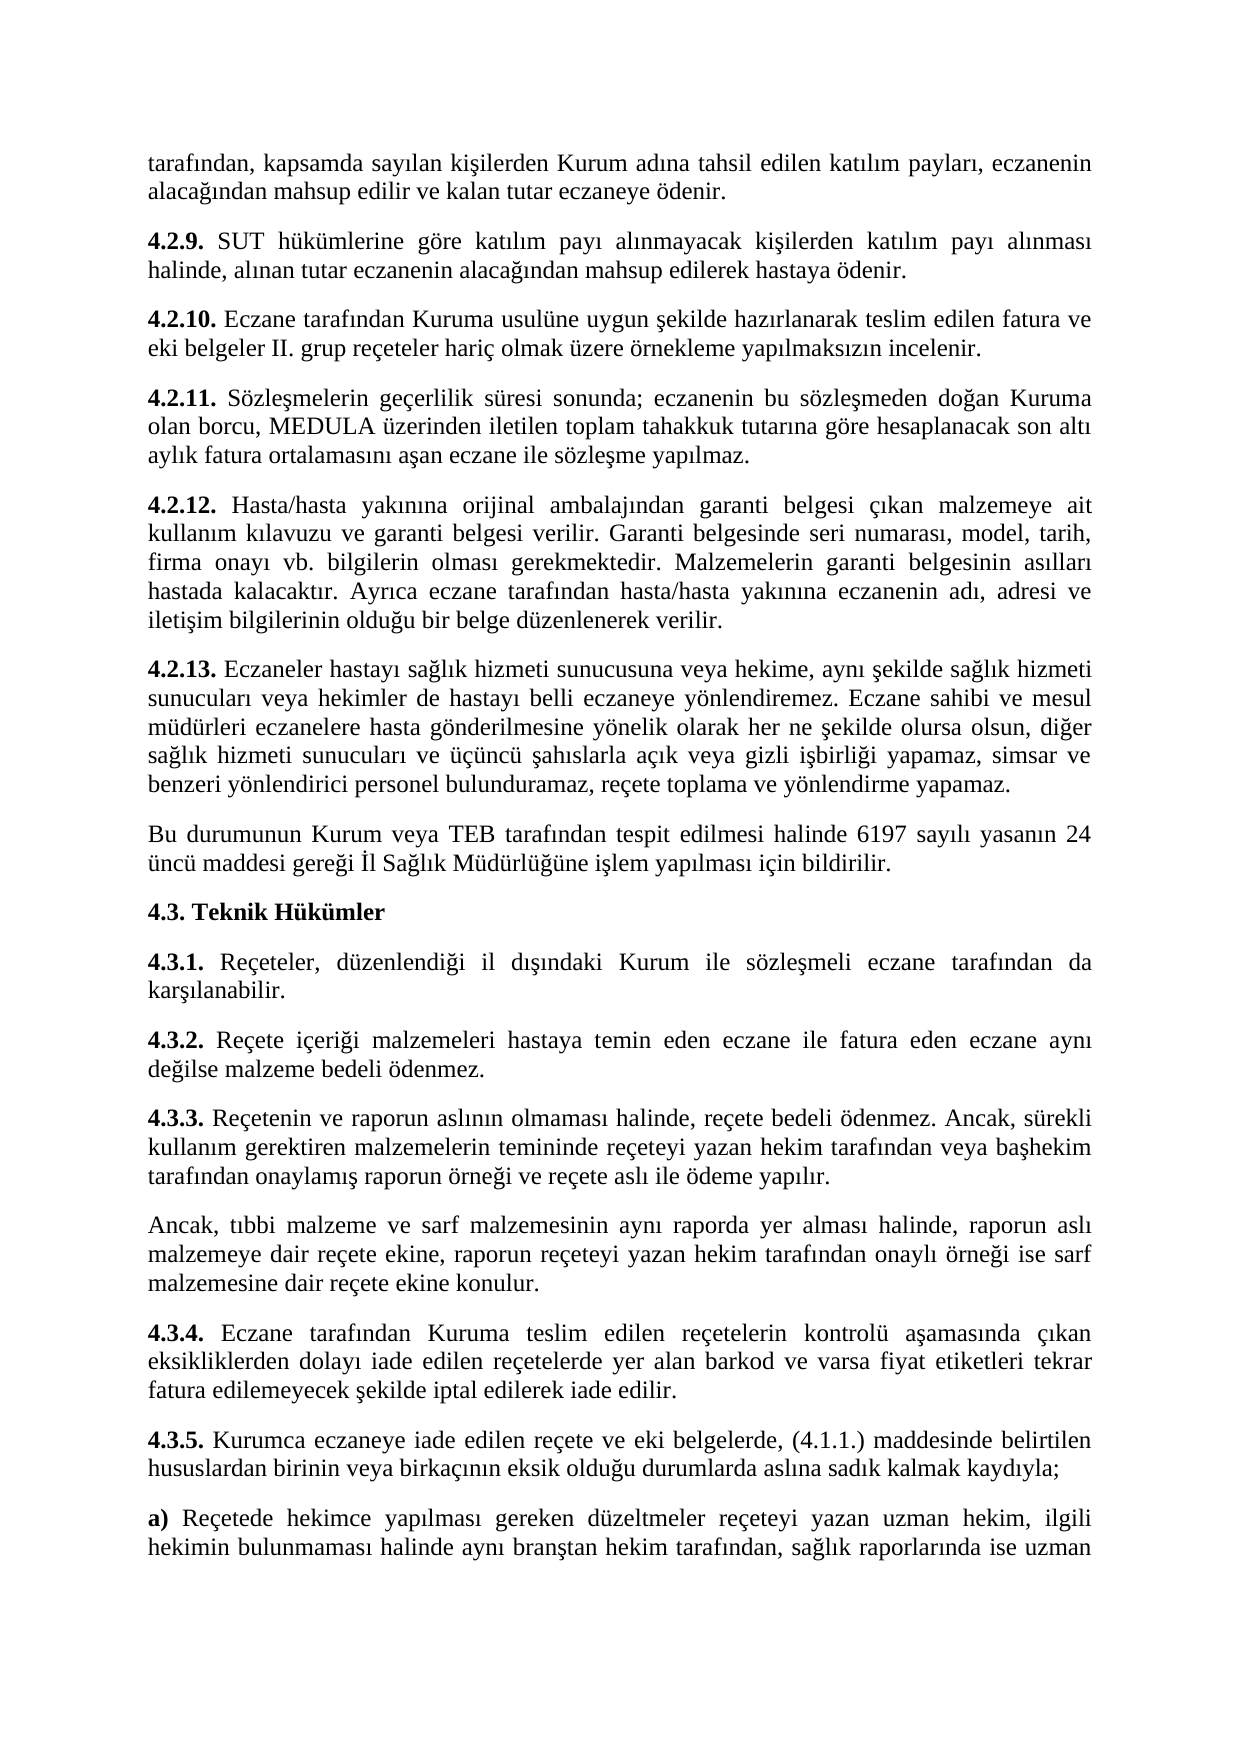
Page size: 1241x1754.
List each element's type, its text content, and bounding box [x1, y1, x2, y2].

text Bu durumunun Kurum veya TEB tarafından tespit edilmesi halinde 6197 sayılı yasanın 24 üncü maddesi gereği İl Sağlık Müdürlüğüne işlem yapılması için bildirilir. [148, 819, 1093, 876]
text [148, 148, 1093, 205]
text 4.3.3. Reçetenin ve raporun aslının olmaması halinde, reçete bedeli ödenmez. Ancak, sürekli kullanım gerektiren malzemelerin temininde reçeteyi yazan hekim tarafından veya başhekim tarafından onaylamış raporun örneği ve reçete aslı ile ödeme yapılır. [148, 1103, 1093, 1190]
text 4.2.10. Eczane tarafından Kuruma usulüne uygun şekilde hazırlanarak teslim edilen fatura ve eki belgeler II. grup reçeteler hariç olmak üzere örnekleme yapılmaksızın incelenir. [148, 304, 1093, 362]
text 4.3.5. Kurumca eczaneye iade edilen reçete ve eki belgelerde, (4.1.1.) maddesinde belirtilen hususlardan birinin veya birkaçının eksik olduğu durumlarda aslına sadık kalmak kaydıyla; [148, 1425, 1093, 1482]
text 4.3.4. Eczane tarafından Kuruma teslim edilen reçetelerin kontrolü aşamasında çıkan eksikliklerden dolayı iade edilen reçetelerde yer alan barkod ve varsa fiyat etiketleri tekrar fatura edilemeyecek şekilde iptal edilerek iade edilir. [148, 1318, 1093, 1404]
text 4.2.13. Eczaneler hastayı sağlık hizmeti sunucusuna veya hekime, aynı şekilde sağlık hizmeti sunucuları veya hekimler de hastayı belli eczaneye yönlendiremez. Eczane sahibi ve mesul müdürleri eczanelere hasta gönderilmesine yönelik olarak her ne şekilde olursa olsun, diğer sağlık hizmeti sunucuları ve üçüncü şahıslarla açık veya gizli işbirliği yapamaz, simsar ve benzeri yönlendirici personel bulunduramaz, reçete toplama ve yönlendirme yapamaz. [148, 654, 1093, 798]
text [148, 1503, 1093, 1561]
text 4.3.2. Reçete içeriği malzemeleri hastaya temin eden eczane ile fatura eden eczane aynı değilse malzeme bedeli ödenmez. [148, 1025, 1093, 1083]
text 4.2.11. Sözleşmelerin geçerlilik süresi sonunda; eczanenin bu sözleşmeden doğan Kuruma olan borcu, MEDULA üzerinden iletilen toplam tahakkuk tutarına göre hesaplanacak son altı aylık fatura ortalamasını aşan eczane ile sözleşme yapılmaz. [148, 383, 1093, 469]
text 4.2.9. SUT hükümlerine göre katılım payı alınmayacak kişilerden katılım payı alınması halinde, alınan tutar eczanenin alacağından mahsup edilerek hastaya ödenir. [148, 226, 1093, 283]
text 4.2.12. Hasta/hasta yakınına orijinal ambalajından garanti belgesi çıkan malzemeye ait kullanım kılavuzu ve garanti belgesi verilir. Garanti belgesinde seri numarası, model, tarih, firma onayı vb. bilgilerin olması gerekmektedir. Malzemelerin garanti belgesinin asılları hastada kalacaktır. Ayrıca eczane tarafından hasta/hasta yakınına eczanenin adı, adresi ve iletişim bilgilerinin olduğu bir belge düzenlenerek verilir. [148, 490, 1093, 633]
text 4.3. Teknik Hükümler [148, 897, 1093, 926]
text 4.3.1. Reçeteler, düzenlendiği il dışındaki Kurum ile sözleşmeli eczane tarafından da karşılanabilir. [148, 947, 1093, 1004]
text Ancak, tıbbi malzeme ve sarf malzemesinin aynı raporda yer alması halinde, raporun aslı malzemeye dair reçete ekine, raporun reçeteyi yazan hekim tarafından onaylı örneği ise sarf malzemesine dair reçete ekine konulur. [148, 1211, 1093, 1297]
